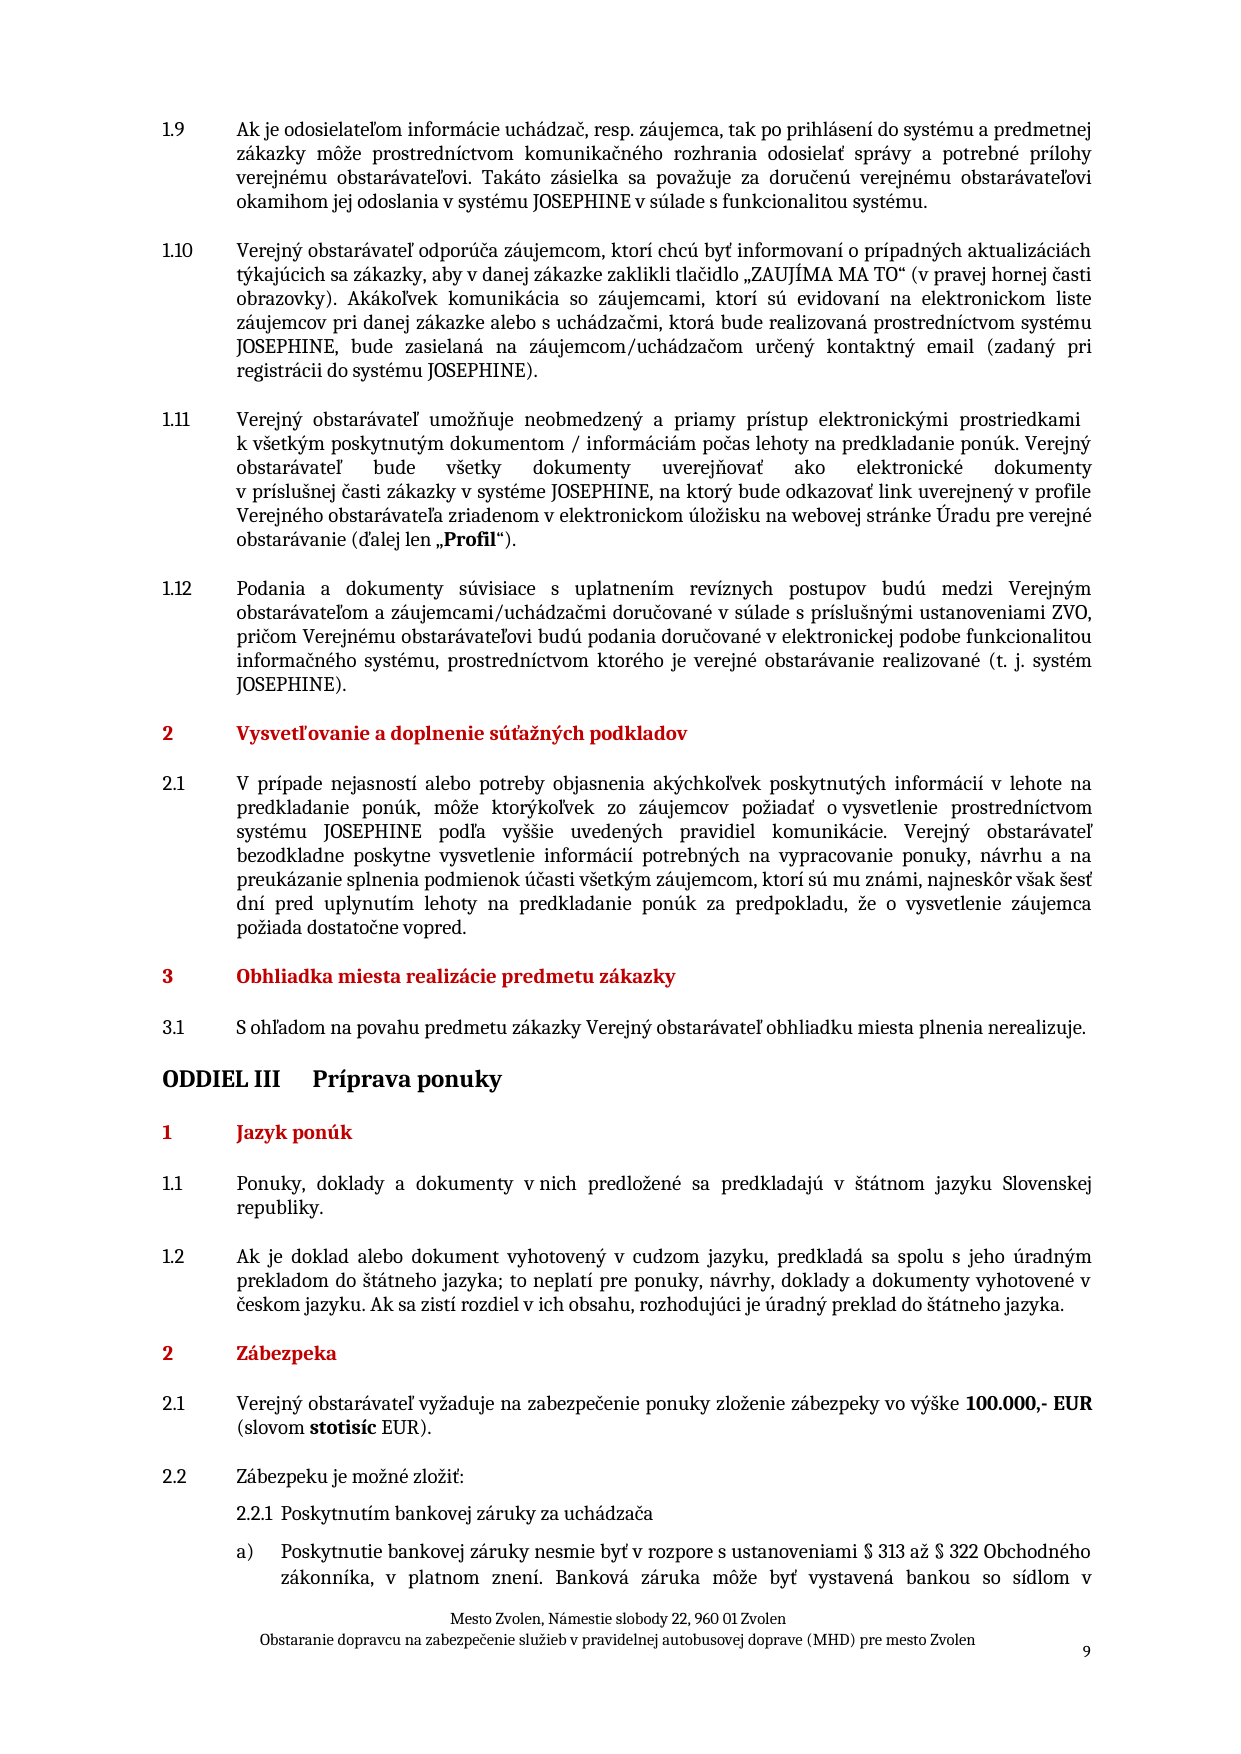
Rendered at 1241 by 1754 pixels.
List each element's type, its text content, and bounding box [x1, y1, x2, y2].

subtitle Poskytnutím bankovej záruky za uchádzača [236, 1501, 1093, 1525]
subtitle Jazyk ponúk [162, 1121, 1093, 1144]
subtitle Zábezpeku je možné zložiť: [162, 1465, 1093, 1489]
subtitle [236, 1540, 1093, 1589]
subtitle Ak je odosielateľom informácie uchádzač, resp. záujemca, tak po prihlásení do systému a predmetnej zákazky môže prostredníctvom komunikačného rozhrania odosielať správy a potrebné prílohy verejnému obstarávateľovi. Takáto zásielka sa považuje za doručenú verejnému obstarávateľovi okamihom jej odoslania v systému JOSEPHINE v súlade s funkcionalitou systému. [162, 118, 1093, 214]
subtitle S ohľadom na povahu predmetu zákazky Verejný obstarávateľ obhliadku miesta plnenia nerealizuje. [162, 1016, 1093, 1039]
subtitle Príprava ponuky [162, 1064, 1093, 1093]
subtitle V prípade nejasností alebo potreby objasnenia akýchkoľvek poskytnutých informácií v lehote na predkladanie ponúk, môže ktorýkoľvek zo záujemcov požiadať o vysvetlenie prostredníctvom systému JOSEPHINE podľa vyššie uvedených pravidiel komunikácie. Verejný obstarávateľ bezodkladne poskytne vysvetlenie informácií potrebných na vypracovanie ponuky, návrhu a na preukázanie splnenia podmienok účasti všetkým záujemcom, ktorí sú mu známi, najneskôr však šesť dní pred uplynutím lehoty na predkladanie ponúk za predpokladu, že o vysvetlenie záujemca požiada dostatočne vopred. [162, 772, 1093, 940]
subtitle Ponuky, doklady a dokumenty v nich predložené sa predkladajú v štátnom jazyku Slovenskej republiky. [162, 1171, 1093, 1219]
subtitle Obhliadka miesta realizácie predmetu zákazky [162, 965, 1093, 989]
subtitle Verejný obstarávateľ odporúča záujemcom, ktorí chcú byť informovaní o prípadných aktualizáciách týkajúcich sa zákazky, aby v danej zákazke zaklikli tlačidlo „ZAUJÍMA MA TO“ (v pravej hornej časti obrazovky). Akákoľvek komunikácia so záujemcami, ktorí sú evidovaní na elektronickom liste záujemcov pri danej zákazke alebo s uchádzačmi, ktorá bude realizovaná prostredníctvom systému JOSEPHINE, bude zasielaná na záujemcom/uchádzačom určený kontaktný email (zadaný pri registrácii do systému JOSEPHINE). [162, 239, 1093, 383]
subtitle Zábezpeka [162, 1341, 1093, 1365]
subtitle Verejný obstarávateľ umožňuje neobmedzený a priamy prístup elektronickými prostriedkami k všetkým poskytnutým dokumentom / informáciám počas lehoty na predkladanie ponúk. Verejný obstarávateľ bude všetky dokumenty uverejňovať ako elektronické dokumenty v príslušnej časti zákazky v systéme JOSEPHINE, na ktorý bude odkazovať link uverejnený v profile Verejného obstarávateľa zriadenom v elektronickom úložisku na webovej stránke Úradu pre verejné obstarávanie (ďalej len „Profil“). [162, 408, 1093, 551]
subtitle Ak je doklad alebo dokument vyhotovený v cudzom jazyku, predkladá sa spolu s jeho úradným prekladom do štátneho jazyka; to neplatí pre ponuky, návrhy, doklady a dokumenty vyhotovené v českom jazyku. Ak sa zistí rozdiel v ich obsahu, rozhodujúci je úradný preklad do štátneho jazyka. [162, 1244, 1093, 1316]
subtitle Podania a dokumenty súvisiace s uplatnením revíznych postupov budú medzi Verejným obstarávateľom a záujemcami/uchádzačmi doručované v súlade s príslušnými ustanoveniami ZVO, pričom Verejnému obstarávateľovi budú podania doručované v elektronickej podobe funkcionalitou informačného systému, prostredníctvom ktorého je verejné obstarávanie realizované (t. j. systém JOSEPHINE). [162, 576, 1093, 696]
subtitle Vysvetľovanie a doplnenie súťažných podkladov [162, 721, 1093, 745]
subtitle Verejný obstarávateľ vyžaduje na zabezpečenie ponuky zloženie zábezpeky vo výške 100.000,- EUR (slovom stotisíc EUR). [162, 1392, 1093, 1440]
